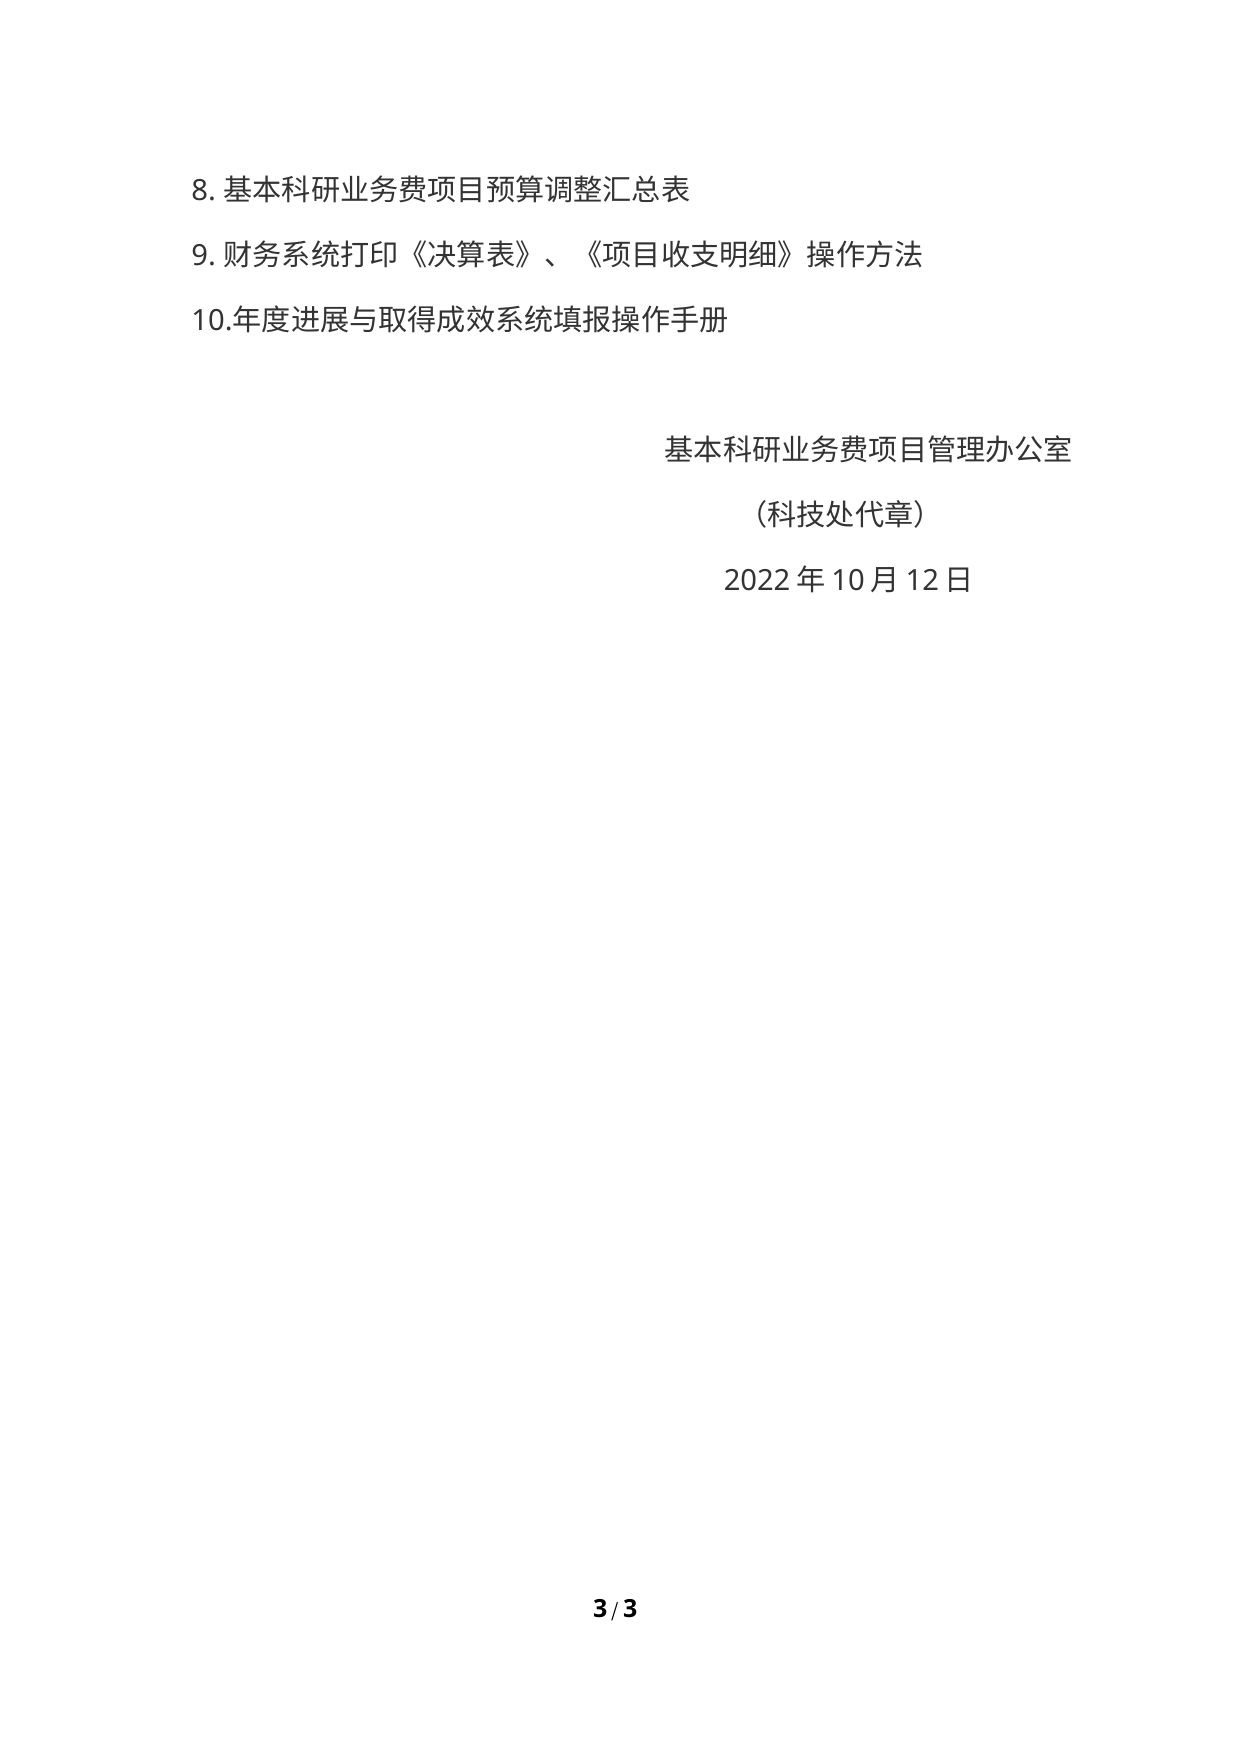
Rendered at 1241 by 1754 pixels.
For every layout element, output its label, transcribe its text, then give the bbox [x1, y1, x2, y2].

text （科技处代章） [133, 481, 976, 546]
text 8. 基本科研业务费项目预算调整汇总表 [133, 156, 1093, 221]
text 9. 财务系统打印《决算表》、《项目收支明细》操作方法 [133, 221, 1093, 286]
text 2022年10月12日 [133, 546, 976, 611]
text 10.年度进展与取得成效系统填报操作手册 [133, 286, 1093, 351]
text 基本科研业务费项目管理办公室 [133, 416, 1093, 481]
